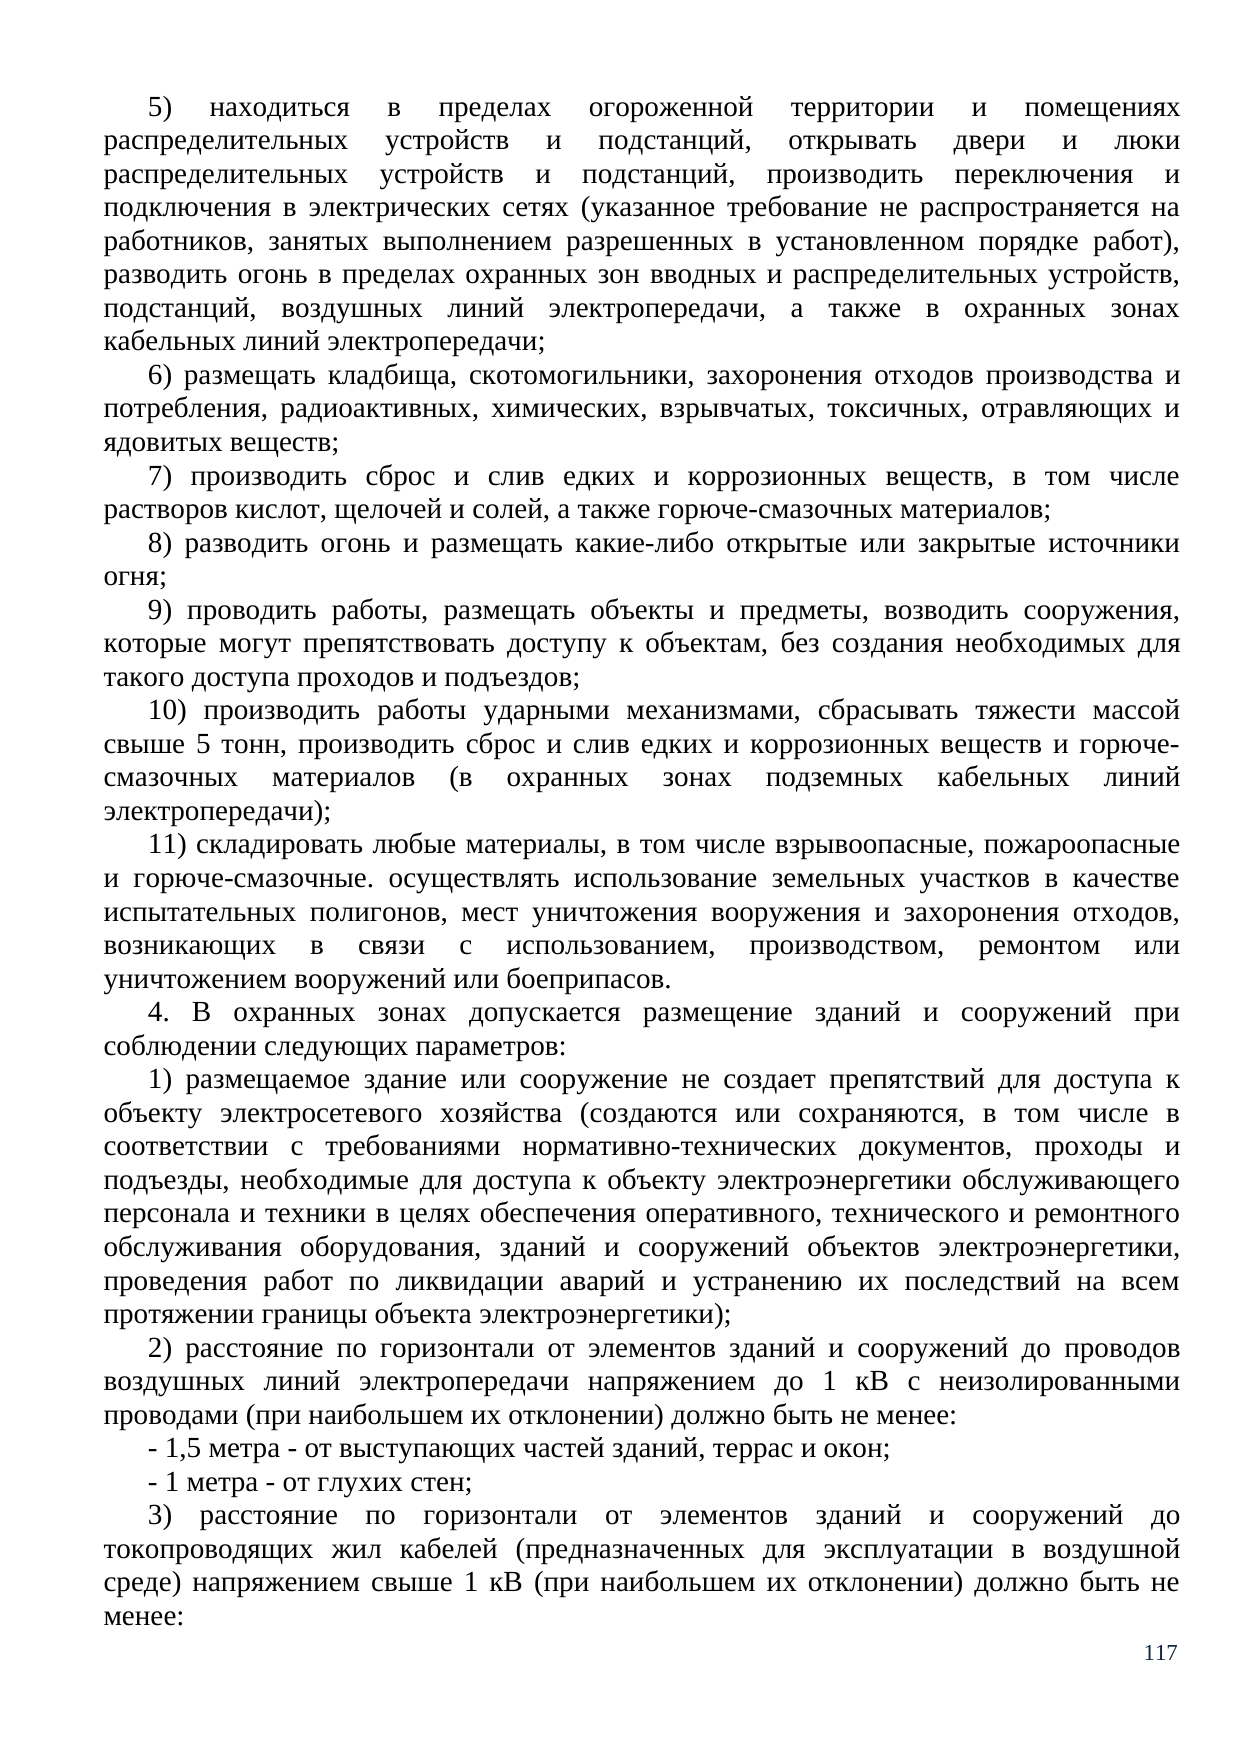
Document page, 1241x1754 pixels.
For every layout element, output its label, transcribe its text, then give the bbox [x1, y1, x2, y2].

text 6) размещать кладбища, скотомогильники, захоронения отходов производства и потребления, радиоактивных, химических, взрывчатых, токсичных, отравляющих и ядовитых веществ; [103, 357, 1181, 458]
text 11) складировать любые материалы, в том числе взрывоопасные, пожароопасные и горюче-смазочные. осуществлять использование земельных участков в качестве испытательных полигонов, мест уничтожения вооружения и захоронения отходов, возникающих в связи с использованием, производством, ремонтом или уничтожением вооружений или боеприпасов. [103, 827, 1181, 994]
text 10) производить работы ударными механизмами, сбрасывать тяжести массой свыше 5 тонн, производить сброс и слив едких и коррозионных веществ и горюче-смазочных материалов (в охранных зонах подземных кабельных линий электропередачи); [103, 692, 1181, 827]
text 2) расстояние по горизонтали от элементов зданий и сооружений до проводов воздушных линий электропередачи напряжением до 1 кВ с неизолированными проводами (при наибольшем их отклонении) должно быть не менее: [103, 1330, 1181, 1430]
text 8) разводить огонь и размещать какие-либо открытые или закрытые источники огня; [103, 525, 1181, 592]
text - 1,5 метра - от выступающих частей зданий, террас и окон; [103, 1430, 1181, 1464]
text - 1 метра - от глухих стен; [103, 1464, 1181, 1497]
text 1) размещаемое здание или сооружение не создает препятствий для доступа к объекту электросетевого хозяйства (создаются или сохраняются, в том числе в соответствии с требованиями нормативно-технических документов, проходы и подъезды, необходимые для доступа к объекту электроэнергетики обслуживающего персонала и техники в целях обеспечения оперативного, технического и ремонтного обслуживания оборудования, зданий и сооружений объектов электроэнергетики, проведения работ по ликвидации аварий и устранению их последствий на всем протяжении границы объекта электроэнергетики); [103, 1061, 1181, 1330]
text 7) производить сброс и слив едких и коррозионных веществ, в том числе растворов кислот, щелочей и солей, а также горюче-смазочных материалов; [103, 458, 1181, 525]
text 9) проводить работы, размещать объекты и предметы, возводить сооружения, которые могут препятствовать доступу к объектам, без создания необходимых для такого доступа проходов и подъездов; [103, 592, 1181, 692]
text 3) расстояние по горизонтали от элементов зданий и сооружений до токопроводящих жил кабелей (предназначенных для эксплуатации в воздушной среде) напряжением свыше 1 кВ (при наибольшем их отклонении) должно быть не менее: [103, 1497, 1181, 1632]
text 4. В охранных зонах допускается размещение зданий и сооружений при соблюдении следующих параметров: [103, 994, 1181, 1061]
text 5) находиться в пределах огороженной территории и помещениях распределительных устройств и подстанций, открывать двери и люки распределительных устройств и подстанций, производить переключения и подключения в электрических сетях (указанное требование не распространяется на работников, занятых выполнением разрешенных в установленном порядке работ), разводить огонь в пределах охранных зон вводных и распределительных устройств, подстанций, воздушных линий электропередачи, а также в охранных зонах кабельных линий электропередачи; [103, 89, 1181, 357]
